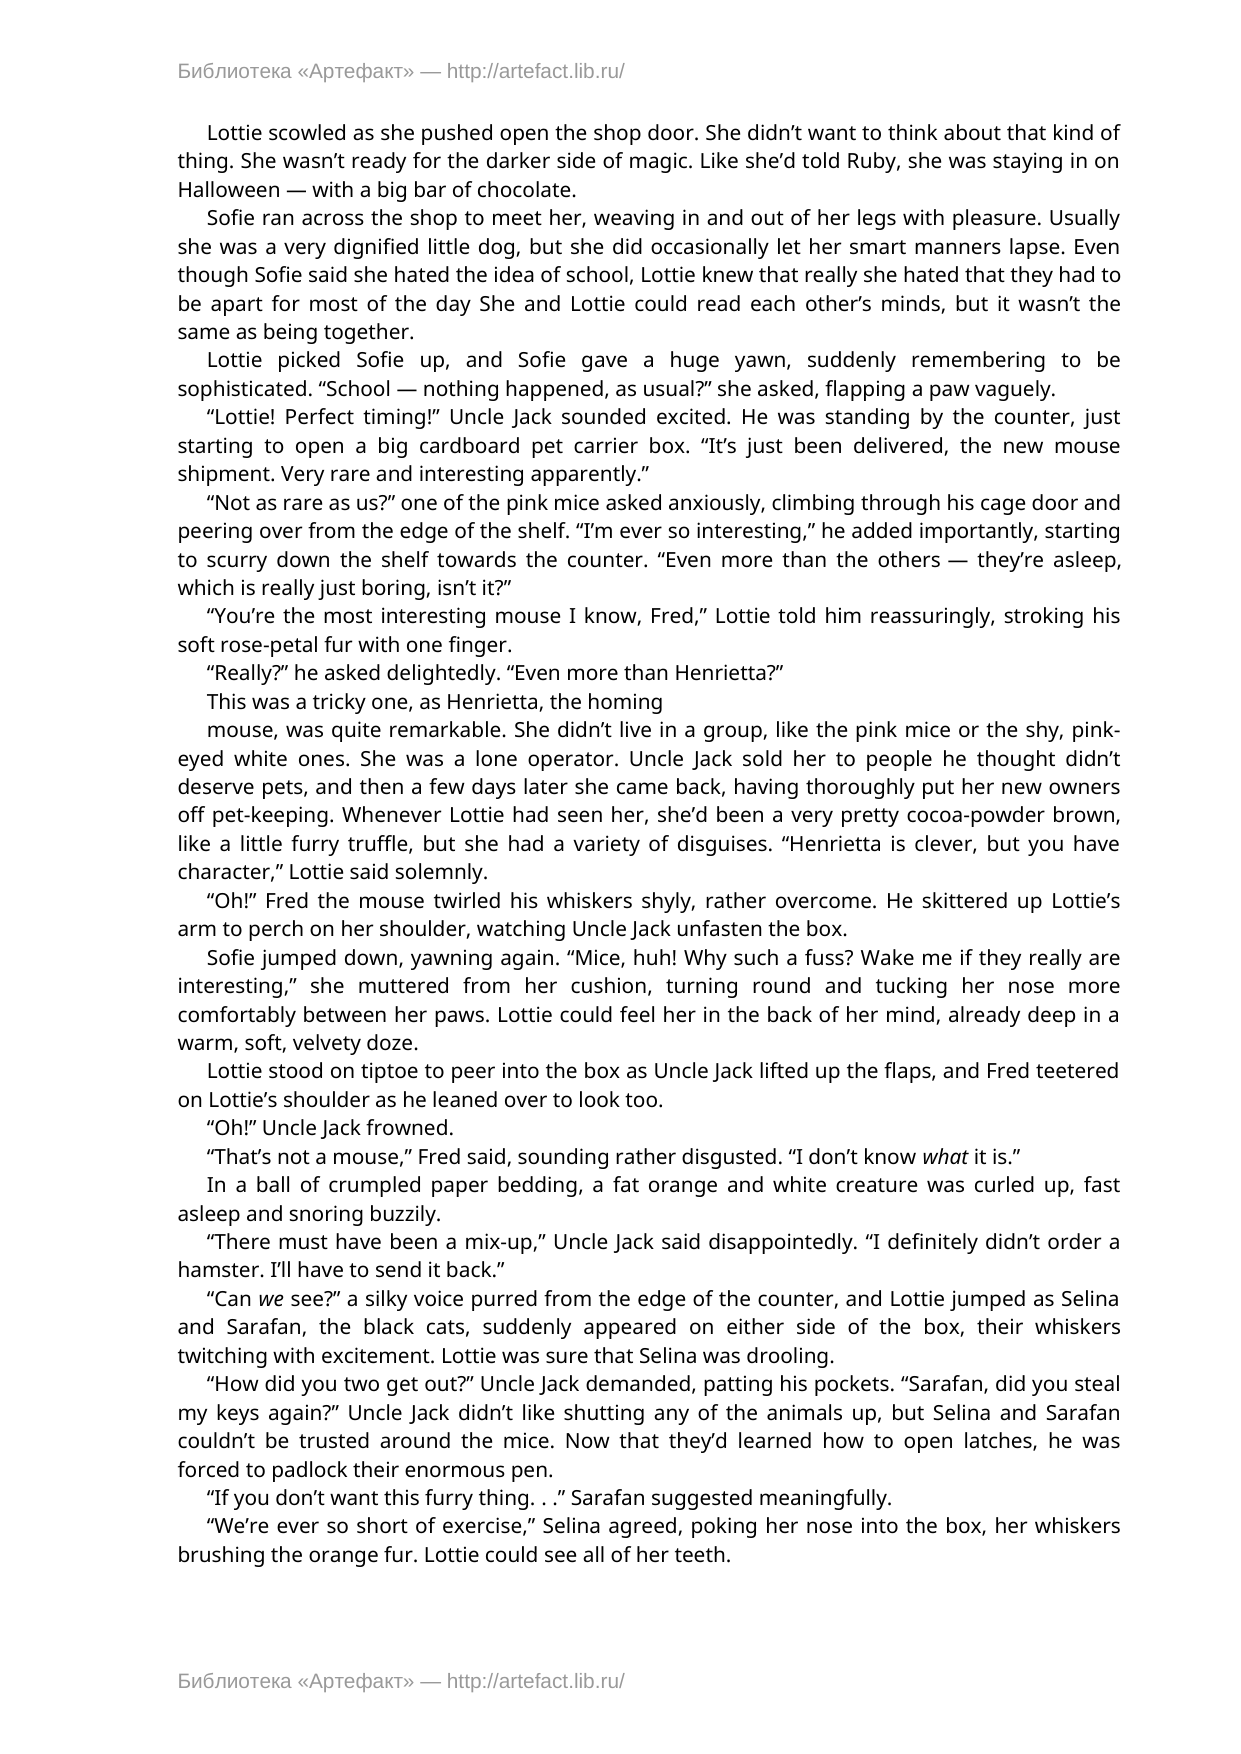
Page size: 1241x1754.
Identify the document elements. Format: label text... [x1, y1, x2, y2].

text “Oh!” Uncle Jack frowned. [177, 1113, 1122, 1142]
text Lottie scowled as she pushed open the shop door. She didn’t want to think about that kind of thing. She wasn’t ready for the darker side of magic. Like she’d told Ruby, she was staying in on Halloween — with a big bar of chocolate. [177, 118, 1122, 203]
text In a ball of crumpled paper bedding, a fat orange and white creature was curled up, fast asleep and snoring buzzily. [177, 1170, 1122, 1227]
text “How did you two get out?” Uncle Jack demanded, patting his pockets. “Sarafan, did you steal my keys again?” Uncle Jack didn’t like shutting any of the animals up, but Selina and Sarafan couldn’t be trusted around the mice. Now that they’d learned how to open latches, he was forced to padlock their enormous pen. [177, 1369, 1122, 1483]
text “Really?” he asked delightedly. “Even more than Henrietta?” [177, 658, 1122, 687]
text “If you don’t want this furry thing. . .” Sarafan suggested meaningfully. [177, 1483, 1122, 1512]
text Lottie picked Sofie up, and Sofie gave a huge yawn, suddenly remembering to be sophisticated. “School — nothing happened, as usual?” she asked, flapping a paw vaguely. [177, 346, 1122, 402]
text “There must have been a mix-up,” Uncle Jack said disappointedly. “I definitely didn’t order a hamster. I’ll have to send it back.” [177, 1227, 1122, 1284]
text “Lottie! Perfect timing!” Uncle Jack sounded excited. He was standing by the counter, just starting to open a big cardboard pet carrier box. “It’s just been delivered, the new mouse shipment. Very rare and interesting apparently.” [177, 402, 1122, 488]
text “Oh!” Fred the mouse twirled his whiskers shyly, rather overcome. He skittered up Lottie’s arm to perch on her shoulder, watching Uncle Jack unfasten the box. [177, 886, 1122, 943]
text “Can we see?” a silky voice purred from the edge of the counter, and Lottie jumped as Selina and Sarafan, the black cats, suddenly appeared on either side of the box, their whiskers twitching with excitement. Lottie was sure that Selina was drooling. [177, 1284, 1122, 1369]
text “That’s not a mouse,” Fred said, sounding rather disgusted. “I don’t know what it is.” [177, 1142, 1122, 1170]
text “We’re ever so short of exercise,” Selina agreed, poking her nose into the box, her whiskers brushing the orange fur. Lottie could see all of her teeth. [177, 1512, 1122, 1568]
text Sofie jumped down, yawning again. “Mice, huh! Why such a fuss? Wake me if they really are interesting,” she muttered from her cushion, turning round and tucking her nose more comfortably between her paws. Lottie could feel her in the back of her mind, already deep in a warm, soft, velvety doze. [177, 943, 1122, 1057]
text Sofie ran across the shop to meet her, weaving in and out of her legs with pleasure. Usually she was a very dignified little dog, but she did occasionally let her smart manners lapse. Even though Sofie said she hated the idea of school, Lottie knew that really she hated that they had to be apart for most of the day She and Lottie could read each other’s minds, but it wasn’t the same as being together. [177, 203, 1122, 346]
text “You’re the most interesting mouse I know, Fred,” Lottie told him reassuringly, stroking his soft rose-petal fur with one finger. [177, 602, 1122, 658]
text Lottie stood on tiptoe to peer into the box as Uncle Jack lifted up the flaps, and Fred teetered on Lottie’s shoulder as he leaned over to look too. [177, 1057, 1122, 1113]
text “Not as rare as us?” one of the pink mice asked anxiously, climbing through his cage door and peering over from the edge of the shelf. “I’m ever so interesting,” he added importantly, starting to scurry down the shelf towards the counter. “Even more than the others — they’re asleep, which is really just boring, isn’t it?” [177, 488, 1122, 602]
text mouse, was quite remarkable. She didn’t live in a group, like the pink mice or the shy, pink-eyed white ones. She was a lone operator. Uncle Jack sold her to people he thought didn’t deserve pets, and then a few days later she came back, having thoroughly put her new owners off pet-keeping. Whenever Lottie had seen her, she’d been a very pretty cocoa-powder brown, like a little furry truffle, but she had a variety of disguises. “Henrietta is clever, but you have character,” Lottie said solemnly. [177, 715, 1122, 886]
text This was a tricky one, as Henrietta, the homing [177, 687, 1122, 715]
